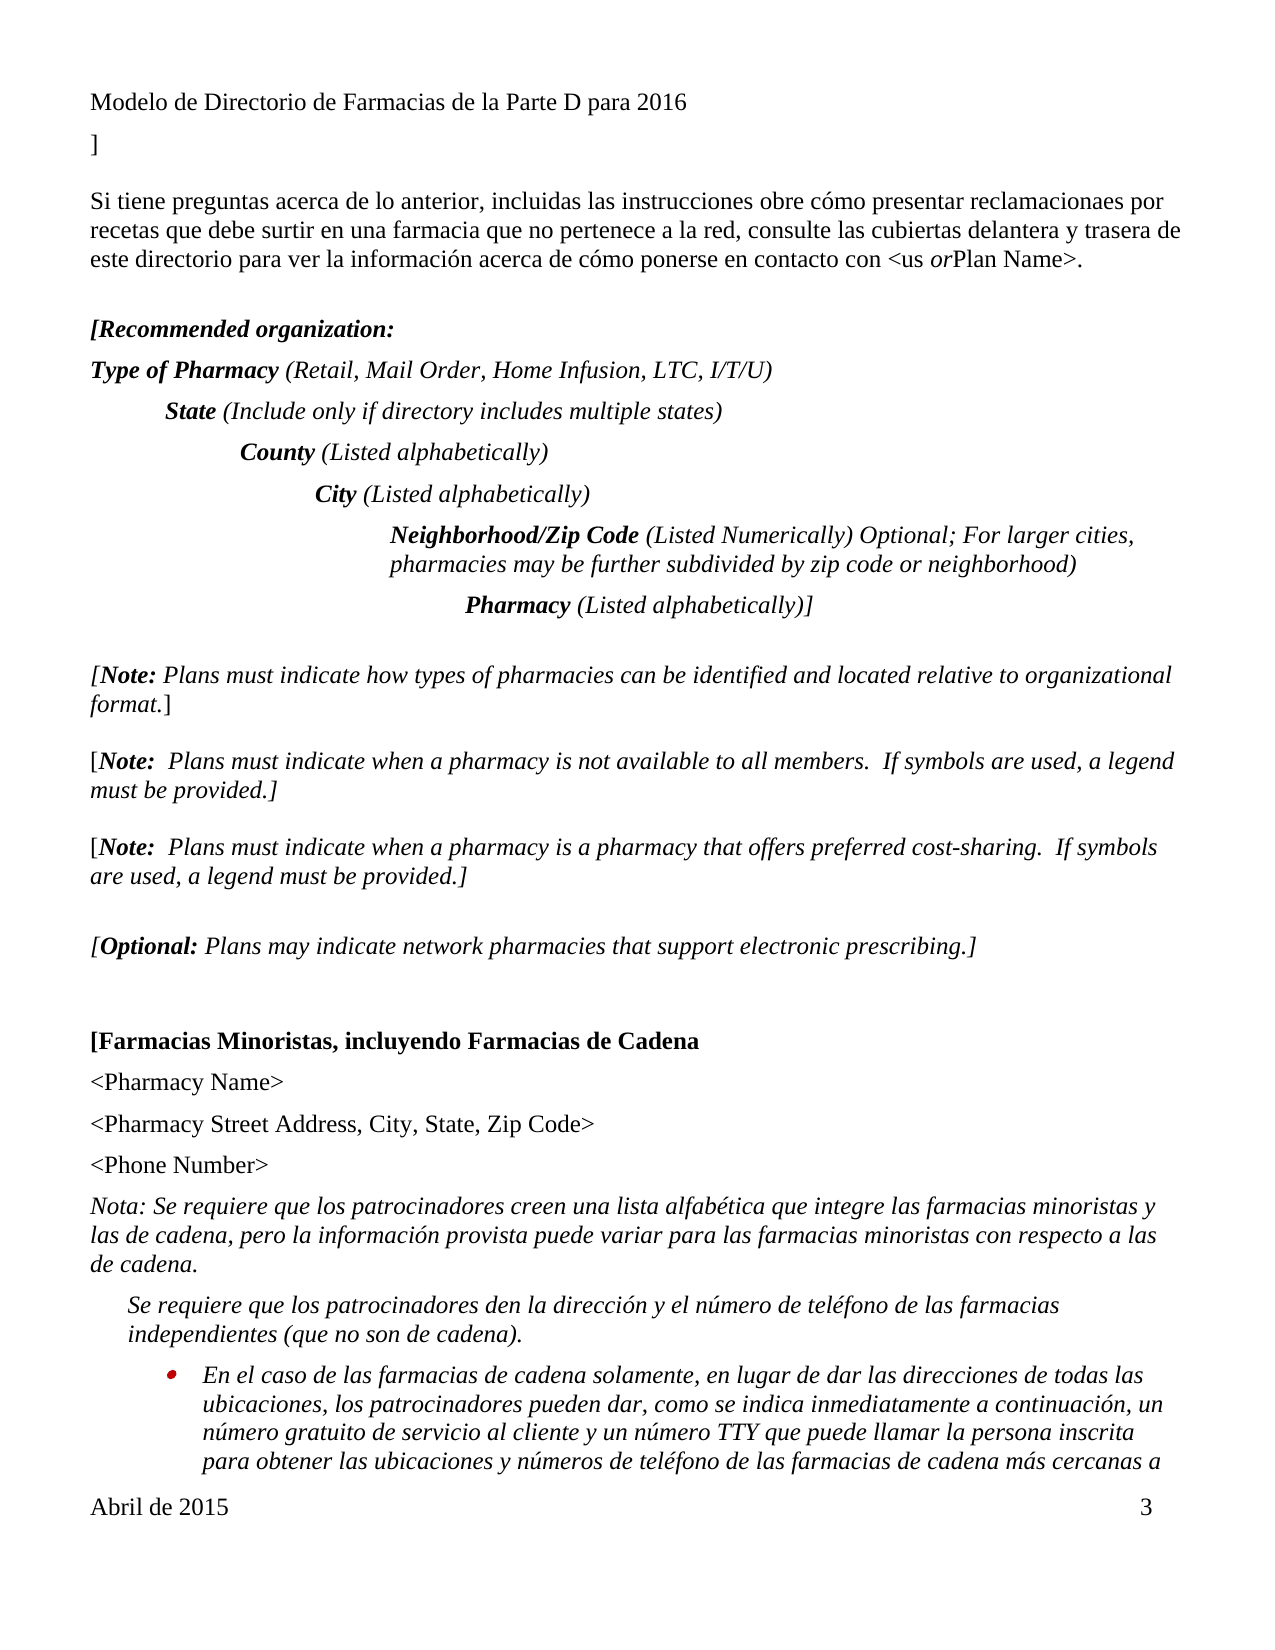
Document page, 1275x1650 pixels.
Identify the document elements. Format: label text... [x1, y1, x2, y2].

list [165, 1360, 1185, 1475]
text [Note: Plans must indicate how types of pharmacies can be identified and located relative to organizational format.] [90, 660, 1185, 717]
text Neighborhood/Zip Code (Listed Numerically) Optional; For larger cities, pharmacies may be further subdivided by zip code or neighborhood) [390, 520, 1185, 577]
text Pharmacy (Listed alphabetically)] [465, 590, 1185, 647]
text [Optional: Plans may indicate network pharmacies that support electronic prescribing.] [90, 931, 1185, 960]
text Nota: Se requiere que los patrocinadores creen una lista alfabética que integre las farmacias minoristas y las de cadena, pero la información provista puede variar para las farmacias minoristas con respecto a las de cadena. [90, 1191, 1185, 1277]
text Type of Pharmacy (Retail, Mail Order, Home Infusion, LTC, I/T/U) [90, 355, 1185, 384]
subtitle [Farmacias Minoristas, incluyendo Farmacias de Cadena [90, 1026, 1185, 1055]
text ] [90, 129, 1185, 157]
text <Pharmacy Name> [90, 1067, 1185, 1096]
text [Note: Plans must indicate when a pharmacy is a pharmacy that offers preferred cost-sharing. If symbols are used, a legend must be provided.] [90, 832, 1185, 890]
text County (Listed alphabetically) [90, 437, 1185, 466]
text State (Include only if directory includes multiple states) [90, 396, 1185, 425]
text Si tiene preguntas acerca de lo anterior, incluidas las instrucciones obre cómo presentar reclamacionaes por recetas que debe surtir en una farmacia que no pertenece a la red, consulte las cubiertas delantera y trasera de este directorio para ver la información acerca de cómo ponerse en contacto con <us orPlan Name>. [90, 186, 1185, 272]
text [Recommended organization: [90, 314, 1185, 342]
text [Note: Plans must indicate when a pharmacy is not available to all members. If symbols are used, a legend must be provided.] [90, 746, 1185, 804]
text Se requiere que los patrocinadores den la dirección y el número de teléfono de las farmacias independientes (que no son de cadena). [127, 1290, 1185, 1347]
text <Phone Number> [90, 1150, 1185, 1179]
text City (Listed alphabetically) [90, 479, 1185, 507]
text <Pharmacy Street Address, City, State, Zip Code> [90, 1109, 1185, 1137]
